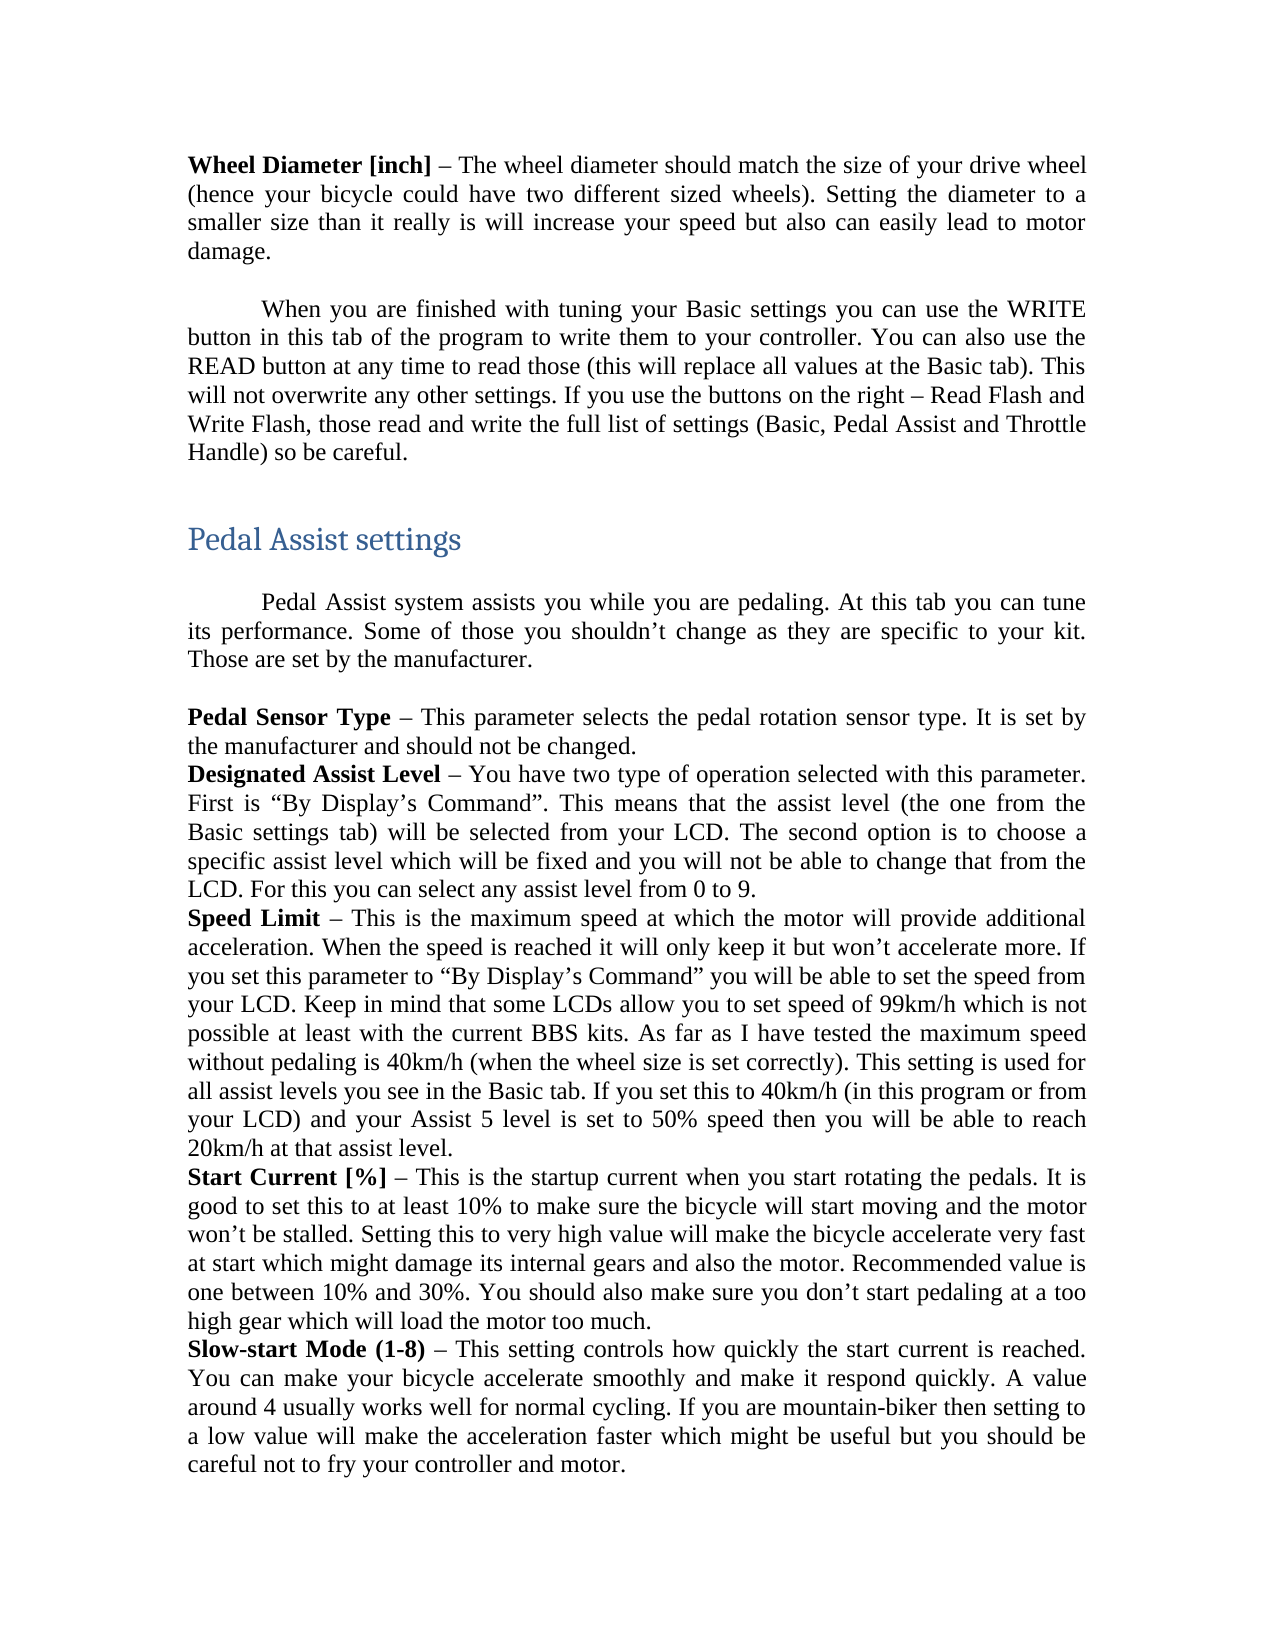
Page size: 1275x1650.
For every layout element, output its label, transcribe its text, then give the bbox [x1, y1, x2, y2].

text Wheel Diameter [inch] – The wheel diameter should match the size of your drive wheel (hence your bicycle could have two different sized wheels). Setting the diameter to a smaller size than it really is will increase your speed but also can easily lead to motor damage. [187, 150, 1087, 265]
text Start Current [%] – This is the startup current when you start rotating the pedals. It is good to set this to at least 10% to make sure the bicycle will start moving and the motor won’t be stalled. Setting this to very high value will make the bicycle accelerate very fast at start which might damage its internal gears and also the motor. Recommended value is one between 10% and 30%. You should also make sure you don’t start pedaling at a too high gear which will load the motor too much. [187, 1162, 1087, 1334]
text Pedal Sensor Type – This parameter selects the pedal rotation sensor type. It is set by the manufacturer and should not be changed. [187, 702, 1087, 759]
subtitle Pedal Assist settings [187, 520, 1087, 558]
text Pedal Assist system assists you while you are pedaling. At this tab you can tune its performance. Some of those you shouldn’t change as they are specific to your kit. Those are set by the manufacturer. [187, 587, 1087, 673]
text Slow-start Mode (1-8) – This setting controls how quickly the start current is reached. You can make your bicycle accelerate smoothly and make it respond quickly. A value around 4 usually works well for normal cycling. If you are mountain-biker then setting to a low value will make the acceleration faster which might be useful but you should be careful not to fry your controller and motor. [187, 1334, 1087, 1478]
text Speed Limit – This is the maximum speed at which the motor will provide additional acceleration. When the speed is reached it will only keep it but won’t accelerate more. If you set this parameter to “By Display’s Command” you will be able to set the speed from your LCD. Keep in mind that some LCDs allow you to set speed of 99km/h which is not possible at least with the current BBS kits. As far as I have tested the maximum speed without pedaling is 40km/h (when the wheel size is set correctly). This setting is used for all assist levels you see in the Basic tab. If you set this to 40km/h (in this program or from your LCD) and your Assist 5 level is set to 50% speed then you will be able to reach 20km/h at that assist level. [187, 903, 1087, 1162]
text Designated Assist Level – You have two type of operation selected with this parameter. First is “By Display’s Command”. This means that the assist level (the one from the Basic settings tab) will be selected from your LCD. The second option is to choose a specific assist level which will be fixed and you will not be able to change that from the LCD. For this you can select any assist level from 0 to 9. [187, 759, 1087, 903]
text When you are finished with tuning your Basic settings you can use the WRITE button in this tab of the program to write them to your controller. You can also use the READ button at any time to read those (this will replace all values at the Basic tab). This will not overwrite any other settings. If you use the buttons on the right – Read Flash and Write Flash, those read and write the full list of settings (Basic, Pedal Assist and Throttle Handle) so be careful. [187, 294, 1087, 466]
